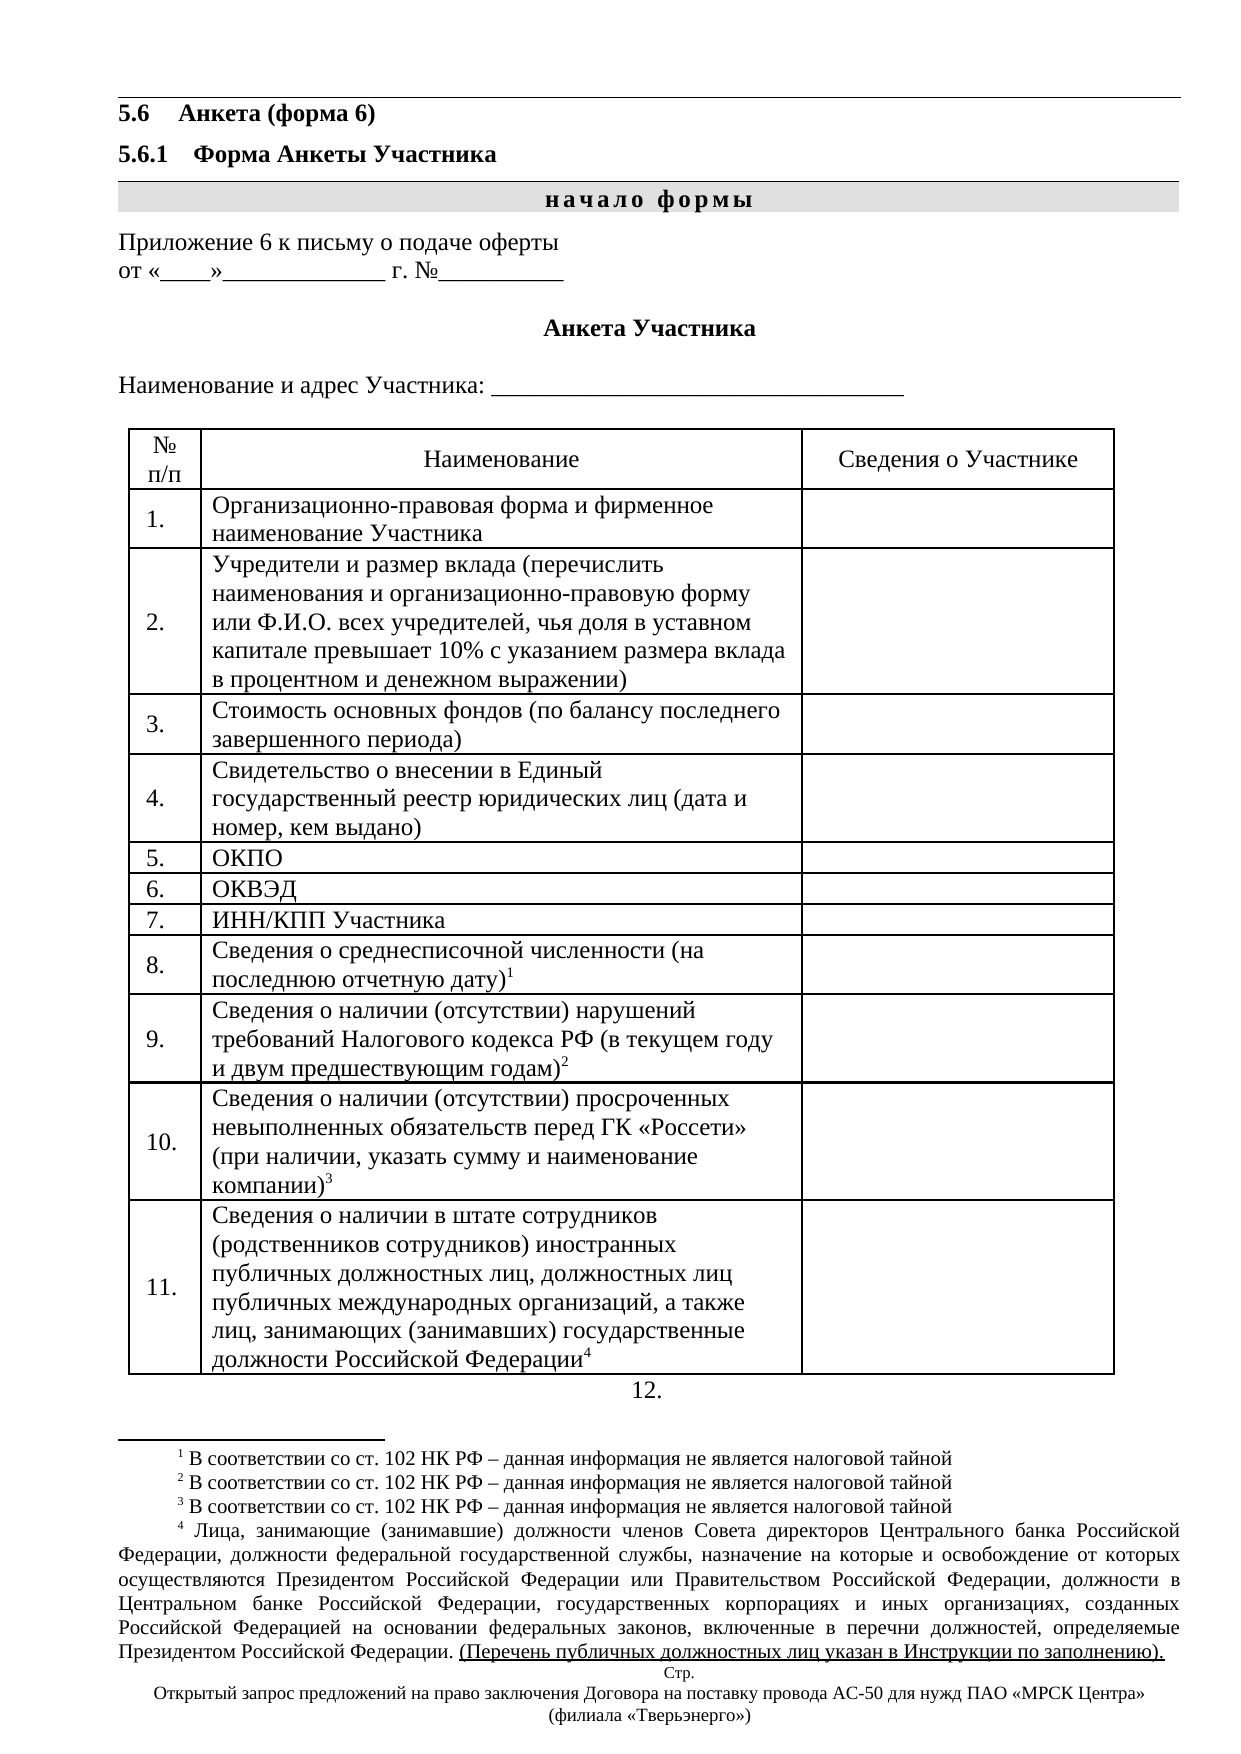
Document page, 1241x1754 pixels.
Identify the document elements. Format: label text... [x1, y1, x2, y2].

table_cell Сведения о наличии в штате сотрудников (родственников сотрудников) иностранных публичных должностных лиц, должностных лиц публичных международных организаций, а также лиц, занимающих (занимавших) государственные должности Российской Федерации [202, 1201, 801, 1373]
table_cell ИНН/КПП Участника [202, 905, 801, 933]
text начало формы [118, 182, 1179, 212]
table_cell [130, 549, 200, 693]
table_header Сведения о среднесписочной численности (на последнюю отчетную дату) [202, 936, 801, 993]
subtitle Форма Анкеты Участника [118, 139, 1181, 168]
table_cell [130, 755, 200, 841]
subtitle Анкета (форма 6) [118, 98, 1181, 127]
table_cell [130, 843, 200, 872]
text Анкета Участника [118, 313, 1181, 342]
text Наименование и адрес Участника: _________________________________ [118, 371, 1181, 399]
table_cell [803, 905, 1113, 933]
table_cell [130, 995, 200, 1081]
table_cell [130, 874, 200, 903]
table_cell Стоимость основных фондов (по балансу последнего завершенного периода) [202, 695, 801, 753]
table_cell [803, 1201, 1113, 1373]
table_header [803, 936, 1113, 993]
table_cell [803, 755, 1113, 841]
table_header [130, 936, 200, 993]
table_cell [803, 695, 1113, 753]
table_cell ОКПО [202, 843, 801, 872]
table_cell [803, 490, 1113, 547]
table_cell [803, 874, 1113, 903]
table_cell [130, 905, 200, 933]
table_header Наименование [202, 430, 801, 488]
table_cell [803, 843, 1113, 872]
text Приложение 6 к письму о подаче оферты от «____»_____________ г. №__________ [118, 227, 1181, 284]
table_cell [803, 1084, 1113, 1198]
table_cell [130, 490, 200, 547]
table_cell [803, 995, 1113, 1081]
table_cell Сведения о наличии (отсутствии) нарушений требований Налогового кодекса РФ (в текущем году и двум предшествующим годам) [202, 995, 801, 1081]
table_cell [130, 695, 200, 753]
table_cell Организационно-правовая форма и фирменное наименование Участника [202, 490, 801, 547]
table_header № п/п [130, 430, 200, 488]
table_cell [130, 1201, 200, 1373]
table_header Сведения о Участнике [803, 430, 1113, 488]
table_cell Учредители и размер вклада (перечислить наименования и организационно-правовую форму или Ф.И.О. всех учредителей, чья доля в уставном капитале превышает 10% с указанием размера вклада в процентном и денежном выражении) [202, 549, 801, 693]
table_cell ОКВЭД [202, 874, 801, 903]
table_cell [130, 1084, 200, 1198]
table_cell Сведения о наличии (отсутствии) просроченных невыполненных обязательств перед ГК «Россети» (при наличии, указать сумму и наименование компании) [202, 1084, 801, 1198]
table_cell Свидетельство о внесении в Единый государственный реестр юридических лиц (дата и номер, кем выдано) [202, 755, 801, 841]
table_cell [803, 549, 1113, 693]
